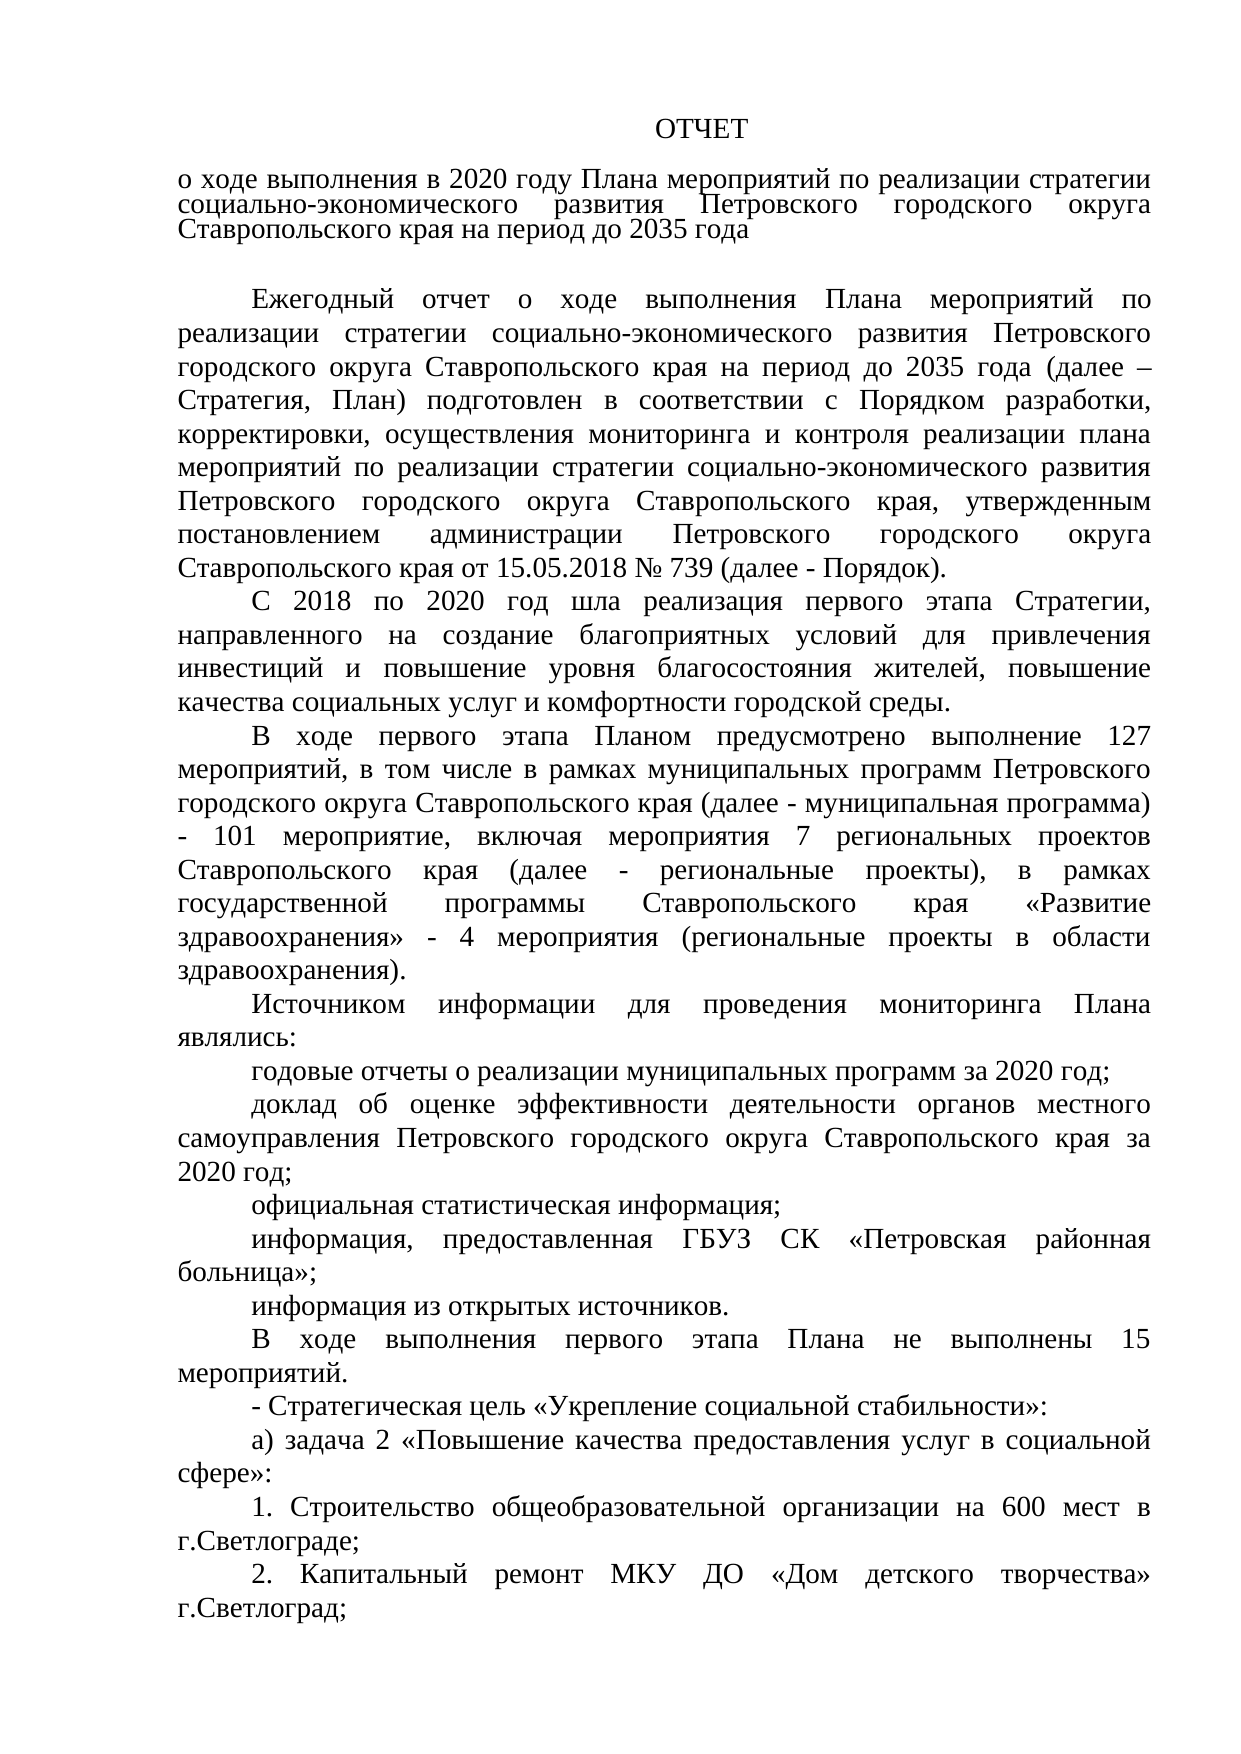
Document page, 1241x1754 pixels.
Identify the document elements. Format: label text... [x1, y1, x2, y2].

text 2. Капитальный ремонт МКУ ДО «Дом детского творчества» г.Светлоград; [177, 1556, 1152, 1623]
text В ходе первого этапа Планом предусмотрено выполнение 127 мероприятий, в том числе в рамках муниципальных программ Петровского городского округа Ставропольского края (далее - муниципальная программа) - 101 мероприятие, включая мероприятия 7 региональных проектов Ставропольского края (далее - региональные проекты), в рамках государственной программы Ставропольского края «Развитие здравоохранения» - 4 мероприятия (региональные проекты в области здравоохранения). [177, 718, 1152, 986]
text В ходе выполнения первого этапа Плана не выполнены 15 мероприятий. [177, 1321, 1152, 1388]
text ОТЧЕТ [177, 118, 1152, 143]
text С 2018 по 2020 год шла реализация первого этапа Стратегии, направленного на создание благоприятных условий для привлечения инвестиций и повышение уровня благосостояния жителей, повышение качества социальных услуг и комфортности городской среды. [177, 583, 1152, 718]
text о ходе выполнения в 2020 году Плана мероприятий по реализации стратегии социально-экономического развития Петровского городского округа Ставропольского края на период до 2035 года [177, 168, 1152, 243]
text официальная статистическая информация; [177, 1187, 1152, 1221]
text информация из открытых источников. [177, 1288, 1152, 1321]
text 1. Строительство общеобразовательной организации на 600 мест в г.Светлограде; [177, 1489, 1152, 1556]
text информация, предоставленная ГБУЗ СК «Петровская районная больница»; [177, 1221, 1152, 1288]
text а) задача 2 «Повышение качества предоставления услуг в социальной сфере»: [177, 1422, 1152, 1489]
text годовые отчеты о реализации муниципальных программ за 2020 год; [177, 1053, 1152, 1087]
text Источником информации для проведения мониторинга Плана являлись: [177, 986, 1152, 1053]
text - Стратегическая цель «Укрепление социальной стабильности»: [177, 1388, 1152, 1422]
text Ежегодный отчет о ходе выполнения Плана мероприятий по реализации стратегии социально-экономического развития Петровского городского округа Ставропольского края на период до 2035 года (далее – Стратегия, План) подготовлен в соответствии с Порядком разработки, корректировки, осуществления мониторинга и контроля реализации плана мероприятий по реализации стратегии социально-экономического развития Петровского городского округа Ставропольского края, утвержденным постановлением администрации Петровского городского округа Ставропольского края от 15.05.2018 № 739 (далее - Порядок). [177, 282, 1152, 583]
text доклад об оценке эффективности деятельности органов местного самоуправления Петровского городского округа Ставропольского края за 2020 год; [177, 1087, 1152, 1187]
